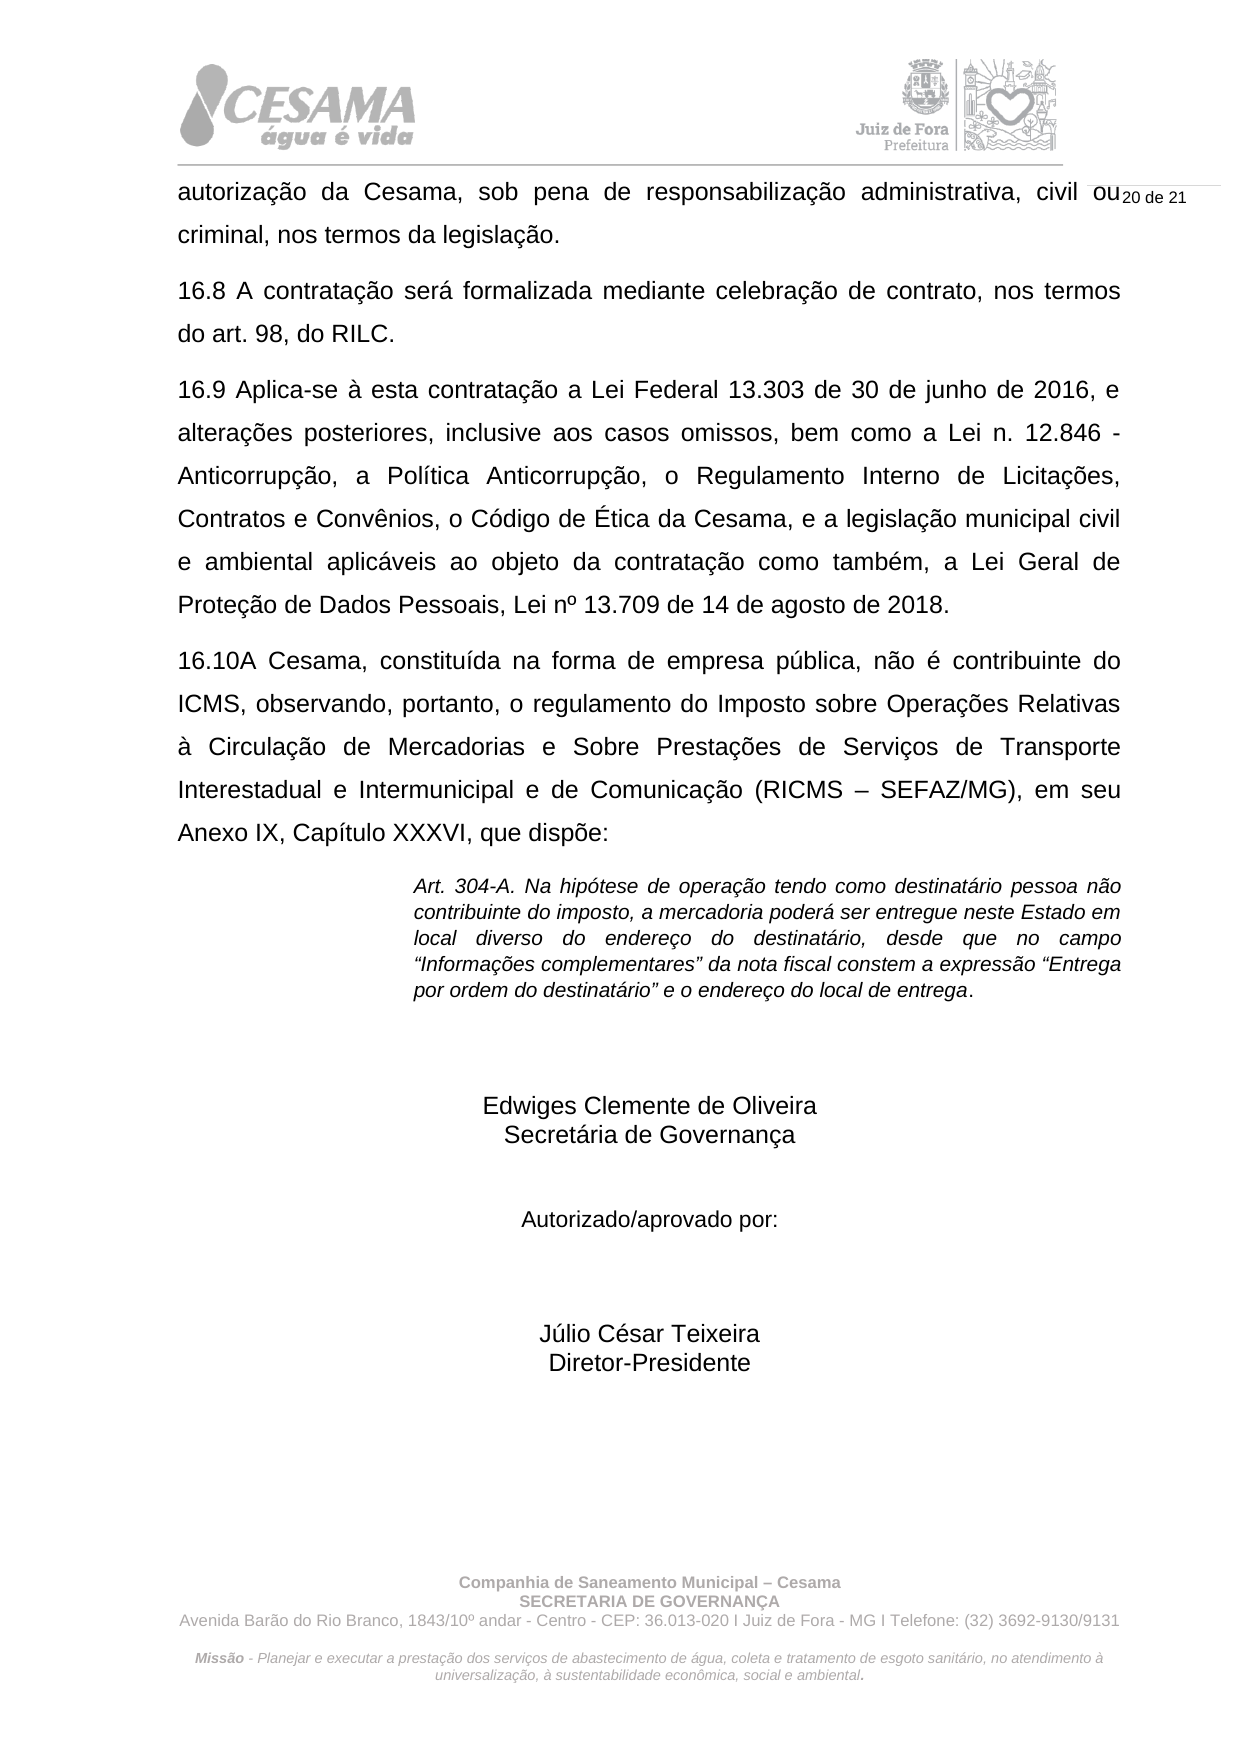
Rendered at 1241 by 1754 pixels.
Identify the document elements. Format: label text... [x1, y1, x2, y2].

text Júlio César Teixeira [177, 1319, 1122, 1347]
text 16.8 A contratação será formalizada mediante celebração de contrato, nos termos do art. 98, do RILC. [177, 276, 1122, 348]
text Art. 304-A. Na hipótese de operação tendo como destinatário pessoa não contribuinte do imposto, a mercadoria poderá ser entregue neste Estado em local diverso do endereço do destinatário, desde que no campo “Informações complementares” da nota fiscal constem a expressão “Entrega por ordem do destinatário” e o endereço do local de entrega. [413, 874, 1122, 1001]
text Edwiges Clemente de Oliveira [177, 1091, 1122, 1120]
text Secretária de Governança [177, 1120, 1122, 1149]
text Autorizado/aprovado por: [177, 1206, 1122, 1232]
text 16.9 Aplica-se à esta contratação a Lei Federal 13.303 de 30 de junho de 2016, e alterações posteriores, inclusive aos casos omissos, bem como a Lei n. 12.846 - Anticorrupção, a Política Anticorrupção, o Regulamento Interno de Licitações, Contratos e Convênios, o Código de Ética da Cesama, e a legislação municipal civil e ambiental aplicáveis ao objeto da contratação como também, a Lei Geral de Proteção de Dados Pessoais, Lei nº 13.709 de 14 de agosto de 2018. [177, 375, 1122, 619]
text Diretor-Presidente [177, 1347, 1122, 1376]
picture [177, 59, 1064, 166]
text 16.10A Cesama, constituída na forma de empresa pública, não é contribuinte do ICMS, observando, portanto, o regulamento do Imposto sobre Operações Relativas à Circulação de Mercadorias e Sobre Prestações de Serviços de Transporte Interestadual e Intermunicipal e de Comunicação (RICMS – SEFAZ/MG), em seu Anexo IX, Capítulo XXXVI, que dispõe: [177, 646, 1122, 847]
